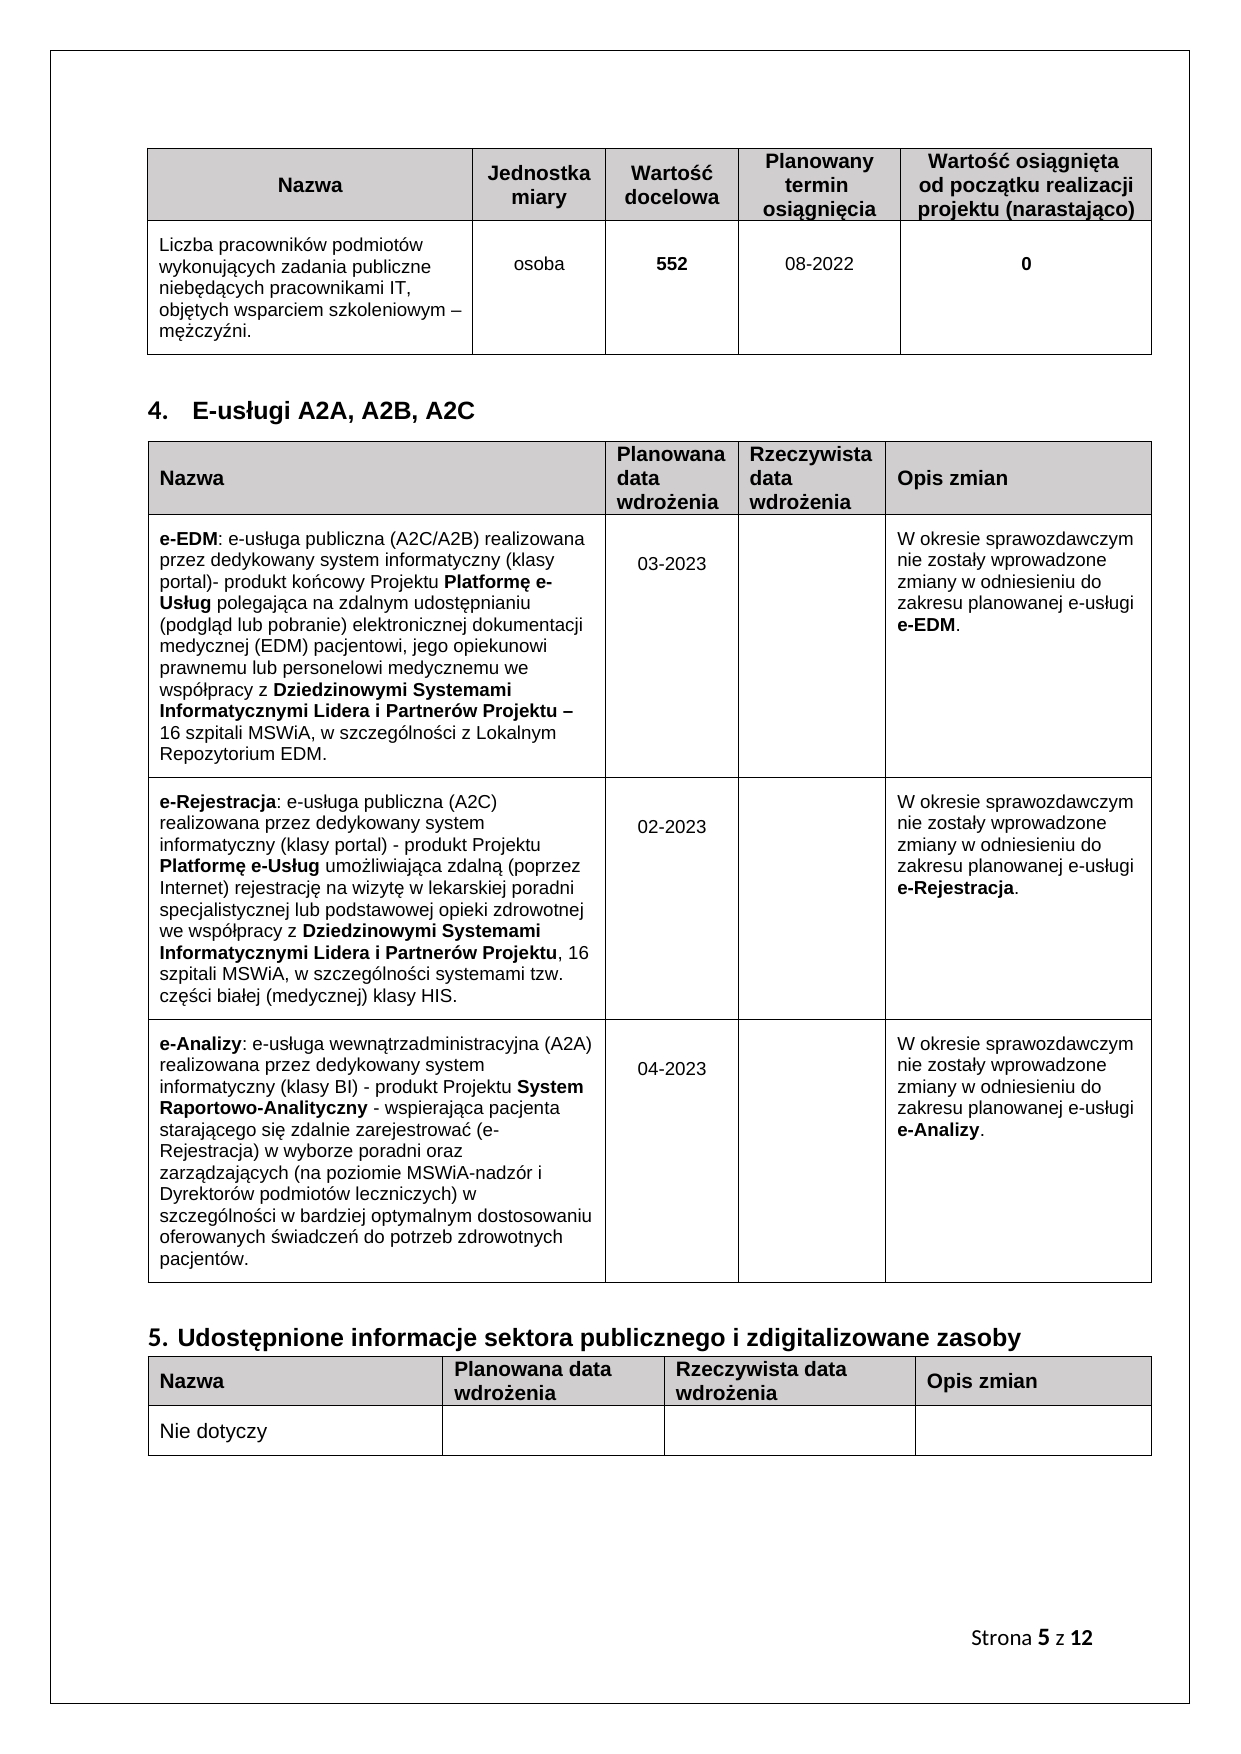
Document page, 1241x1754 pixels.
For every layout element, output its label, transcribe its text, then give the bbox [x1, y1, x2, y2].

table_header Jednostka miary [473, 149, 605, 220]
table_cell 04-2023 [606, 1020, 738, 1282]
table_cell W okresie sprawozdawczym nie zostały wprowadzone zmiany w odniesieniu do zakresu planowanej e-usługi e-Rejestracja. [886, 778, 1151, 1019]
table_cell Liczba pracowników podmiotów wykonujących zadania publiczne niebędących pracownikami IT, objętych wsparciem szkoleniowym – mężczyźni. [148, 221, 472, 354]
table_header Nazwa [149, 442, 605, 514]
table_header Rzeczywista data wdrożenia [739, 442, 885, 514]
table_header Nazwa [149, 1357, 442, 1405]
table_header Wartość docelowa [606, 149, 738, 220]
table_cell 08-2022 [739, 221, 900, 354]
table_cell e-EDM: e-usługa publiczna (A2C/A2B) realizowana przez dedykowany system informatyczny (klasy portal)- produkt końcowy Projektu Platformę e-Usług polegająca na zdalnym udostępnianiu (podgląd lub pobranie) elektronicznej dokumentacji medycznej (EDM) pacjentowi, jego opiekunowi prawnemu lub personelowi medycznemu we współpracy z Dziedzinowymi Systemami Informatycznymi Lidera i Partnerów Projektu – 16 szpitali MSWiA, w szczególności z Lokalnym Repozytorium EDM. [149, 515, 605, 777]
table_header Planowany termin osiągnięcia [739, 149, 900, 220]
table_cell [739, 1020, 885, 1282]
table_cell W okresie sprawozdawczym nie zostały wprowadzone zmiany w odniesieniu do zakresu planowanej e-usługi e-Analizy. [886, 1020, 1151, 1282]
table_header Planowana data wdrożenia [443, 1357, 664, 1405]
table_header Planowana data wdrożenia [606, 442, 738, 514]
table_header Opis zmian [886, 442, 1151, 514]
table_cell e-Analizy: e-usługa wewnątrzadministracyjna (A2A) realizowana przez dedykowany system informatyczny (klasy BI) - produkt Projektu System Raportowo-Analityczny - wspierająca pacjenta starającego się zdalnie zarejestrować (e-Rejestracja) w wyborze poradni oraz zarządzających (na poziomie MSWiA-nadzór i Dyrektorów podmiotów leczniczych) w szczególności w bardziej optymalnym dostosowaniu oferowanych świadczeń do potrzeb zdrowotnych pacjentów. [149, 1020, 605, 1282]
table_cell [916, 1406, 1151, 1455]
table_header Rzeczywista data wdrożenia [665, 1357, 915, 1405]
table_cell 03-2023 [606, 515, 738, 777]
table_cell W okresie sprawozdawczym nie zostały wprowadzone zmiany w odniesieniu do zakresu planowanej e-usługi e-EDM. [886, 515, 1151, 777]
table_header Nazwa [148, 149, 472, 220]
table_header Wartość osiągnięta od początku realizacji projektu (narastająco) [901, 149, 1151, 220]
table_cell 02-2023 [606, 778, 738, 1019]
table_cell e-Rejestracja: e-usługa publiczna (A2C) realizowana przez dedykowany system informatyczny (klasy portal) - produkt Projektu Platformę e-Usług umożliwiająca zdalną (poprzez Internet) rejestrację na wizytę w lekarskiej poradni specjalistycznej lub podstawowej opieki zdrowotnej we współpracy z Dziedzinowymi Systemami Informatycznymi Lidera i Partnerów Projektu, 16 szpitali MSWiA, w szczególności systemami tzw. części białej (medycznej) klasy HIS. [149, 778, 605, 1019]
table_cell [443, 1406, 664, 1455]
table_cell [739, 515, 885, 777]
subtitle E-usługi A2A, A2B, A2C [148, 393, 1093, 426]
table_cell Nie dotyczy [149, 1406, 442, 1455]
table_cell 0 [901, 221, 1151, 354]
subtitle Udostępnione informacje sektora publicznego i zdigitalizowane zasoby [148, 1321, 1093, 1353]
table_cell [665, 1406, 915, 1455]
table_cell [739, 778, 885, 1019]
table_header Opis zmian [916, 1357, 1151, 1405]
table_cell 552 [606, 221, 738, 354]
table_cell osoba [473, 221, 605, 354]
